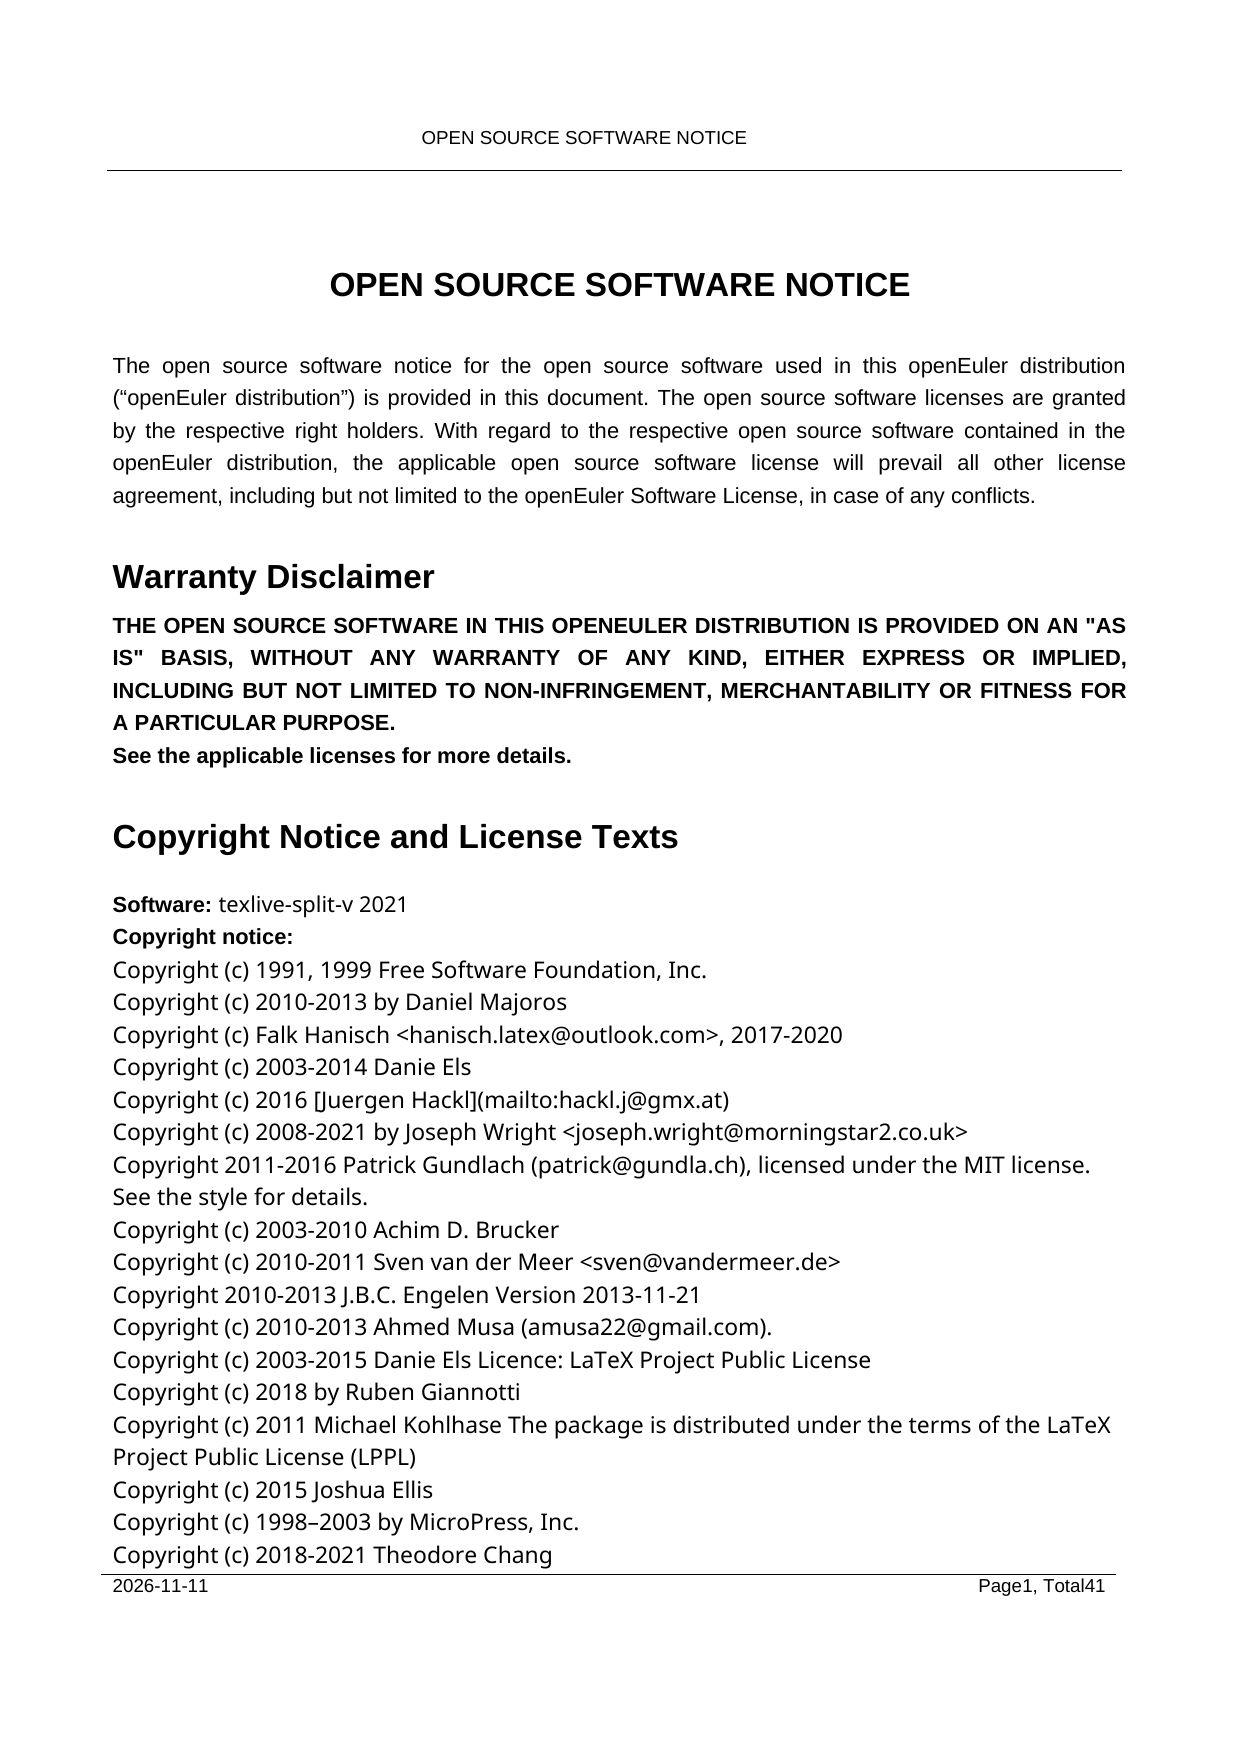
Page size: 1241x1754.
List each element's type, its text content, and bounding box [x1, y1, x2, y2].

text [112, 953, 1128, 1571]
text Software: texlive-split-v 2021 [112, 888, 1128, 921]
text THE OPEN SOURCE SOFTWARE IN THIS OPENEULER DISTRIBUTION IS PROVIDED ON AN "AS IS" BASIS, WITHOUT ANY WARRANTY OF ANY KIND, EITHER EXPRESS OR IMPLIED, INCLUDING BUT NOT LIMITED TO NON-INFRINGEMENT, MERCHANTABILITY OR FITNESS FOR A PARTICULAR PURPOSE. See the applicable licenses for more details. [112, 609, 1128, 771]
text Copyright notice: [112, 921, 1128, 953]
text Warranty Disclaimer [112, 544, 1128, 609]
text The open source software notice for the open source software used in this openEuler distribution (“openEuler distribution”) is provided in this document. The open source software licenses are granted by the respective right holders. With regard to the respective open source software contained in the openEuler distribution, the applicable open source software license will prevail all other license agreement, including but not limited to the openEuler Software License, in case of any conflicts. [112, 349, 1128, 511]
text Copyright Notice and License Texts [112, 804, 1128, 869]
text OPEN SOURCE SOFTWARE NOTICE [112, 251, 1128, 316]
